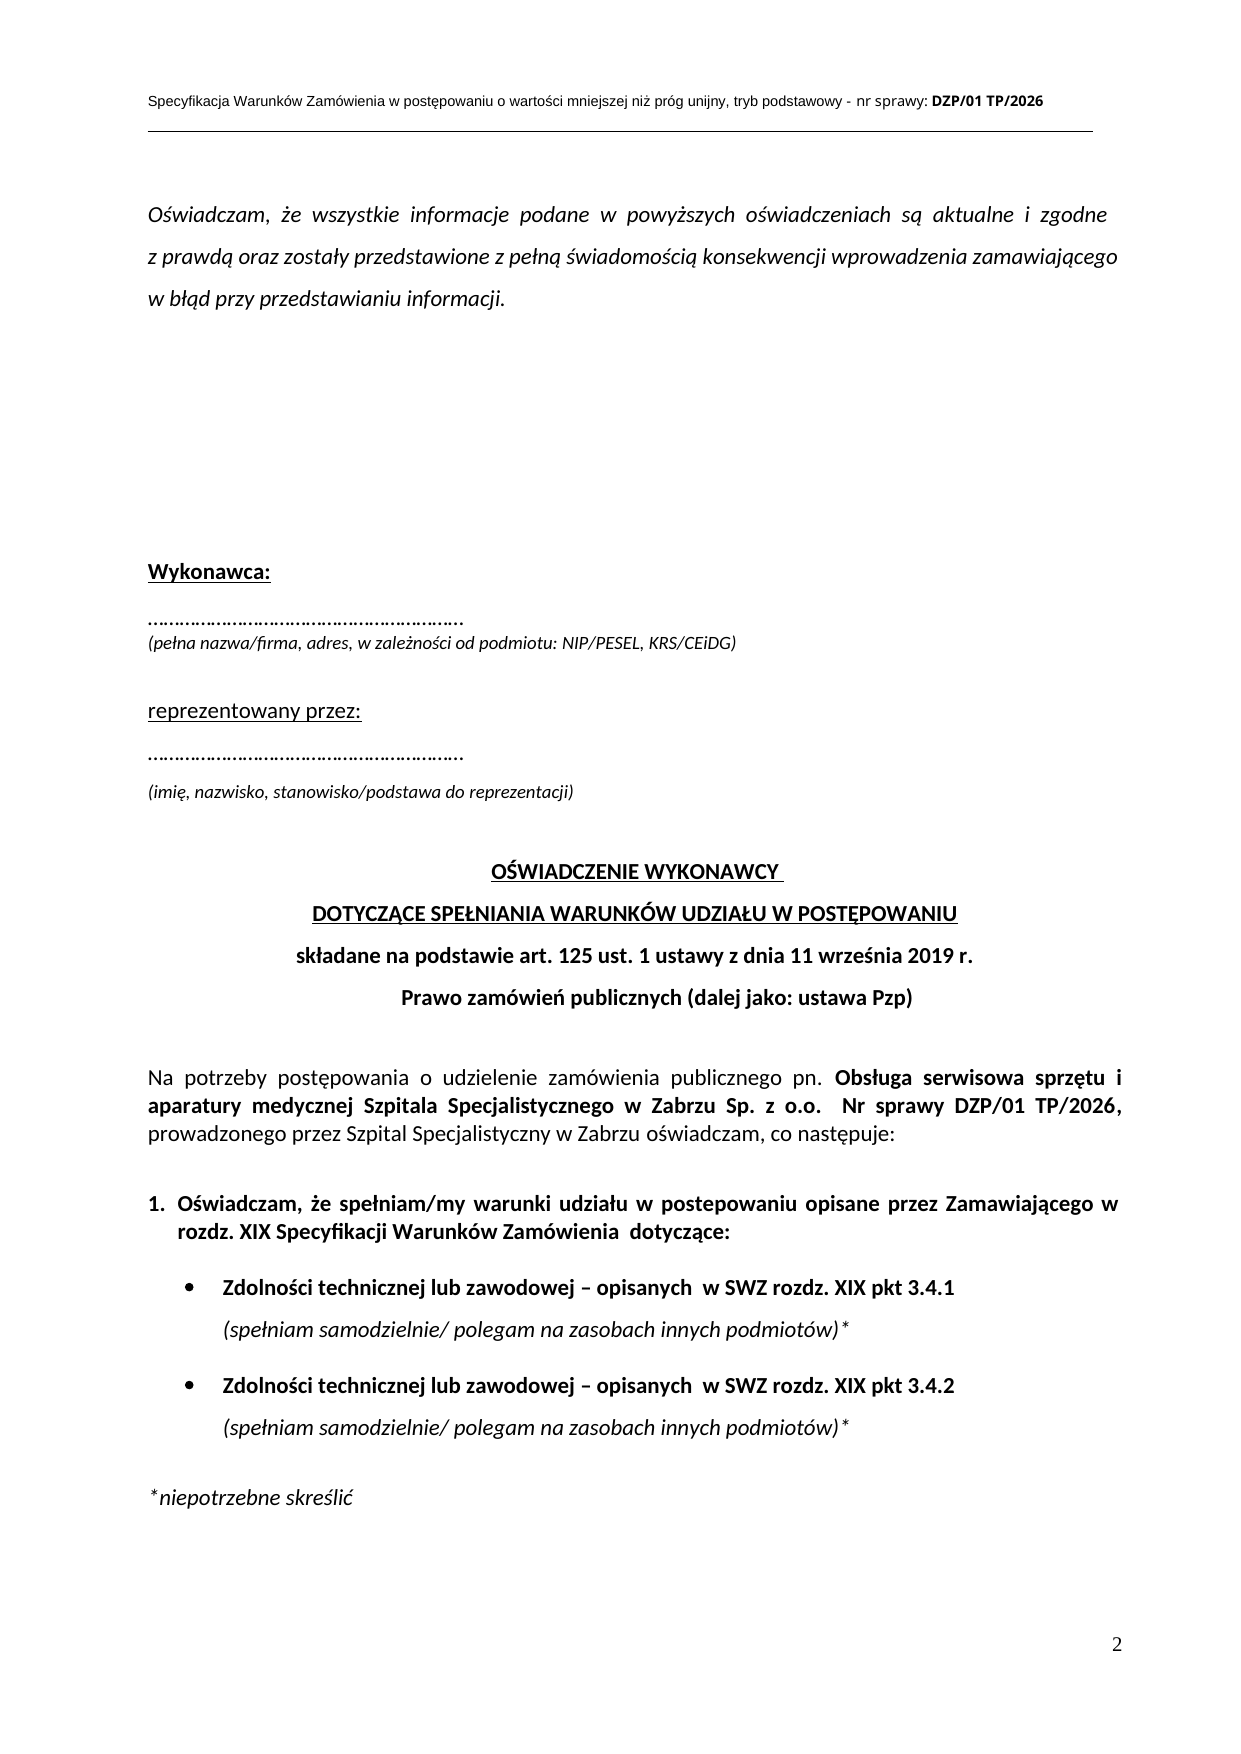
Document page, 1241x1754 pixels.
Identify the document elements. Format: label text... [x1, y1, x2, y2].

text DOTYCZĄCE SPEŁNIANIA WARUNKÓW UDZIAŁU W POSTĘPOWANIU [148, 899, 1122, 927]
text …………………………………………………… [148, 738, 502, 766]
text (pełna nazwa/firma, adres, w zależności od podmiotu: NIP/PESEL, KRS/CEiDG) [148, 632, 827, 654]
text Prawo zamówień publicznych (dalej jako: ustawa Pzp) [148, 983, 1122, 1011]
list Oświadczam, że spełniam/my warunki udziału w postepowaniu opisane przez Zamawiającego w rozdz. XIX Specyfikacji Warunków Zamówienia dotyczące: [148, 1189, 1119, 1245]
list (spełniam samodzielnie/ polegam na zasobach innych podmiotów)* [223, 1315, 1122, 1343]
text Oświadczam, że wszystkie informacje podane w powyższych oświadczeniach są aktualne i zgodne z prawdą oraz zostały przedstawione z pełną świadomością konsekwencji wprowadzenia zamawiającego w błąd przy przedstawianiu informacji. [148, 201, 1119, 312]
list Zdolności technicznej lub zawodowej – opisanych w SWZ rozdz. XIX pkt 3.4.1 [185, 1273, 1119, 1301]
text reprezentowany przez: [148, 696, 1122, 724]
text składane na podstawie art. 125 ust. 1 ustawy z dnia 11 września 2019 r. [148, 941, 1122, 969]
list (spełniam samodzielnie/ polegam na zasobach innych podmiotów)* [223, 1413, 1122, 1441]
text Wykonawca: [148, 557, 1122, 586]
list Na potrzeby postępowania o udzielenie zamówienia publicznego pn. Obsługa serwisowa sprzętu i aparatury medycznej Szpitala Specjalistycznego w Zabrzu Sp. z o.o. Nr sprawy DZP/01 TP/2026, prowadzonego przez Szpital Specjalistyczny w Zabrzu oświadczam, co następuje: [148, 1063, 1122, 1147]
text *niepotrzebne skreślić [148, 1483, 1119, 1511]
list Zdolności technicznej lub zawodowej – opisanych w SWZ rozdz. XIX pkt 3.4.2 [185, 1371, 1119, 1399]
text …………………………………………………… [148, 603, 502, 632]
text (imię, nazwisko, stanowisko/podstawa do reprezentacji) [148, 780, 783, 803]
text OŚWIADCZENIE WYKONAWCY [148, 857, 1122, 885]
